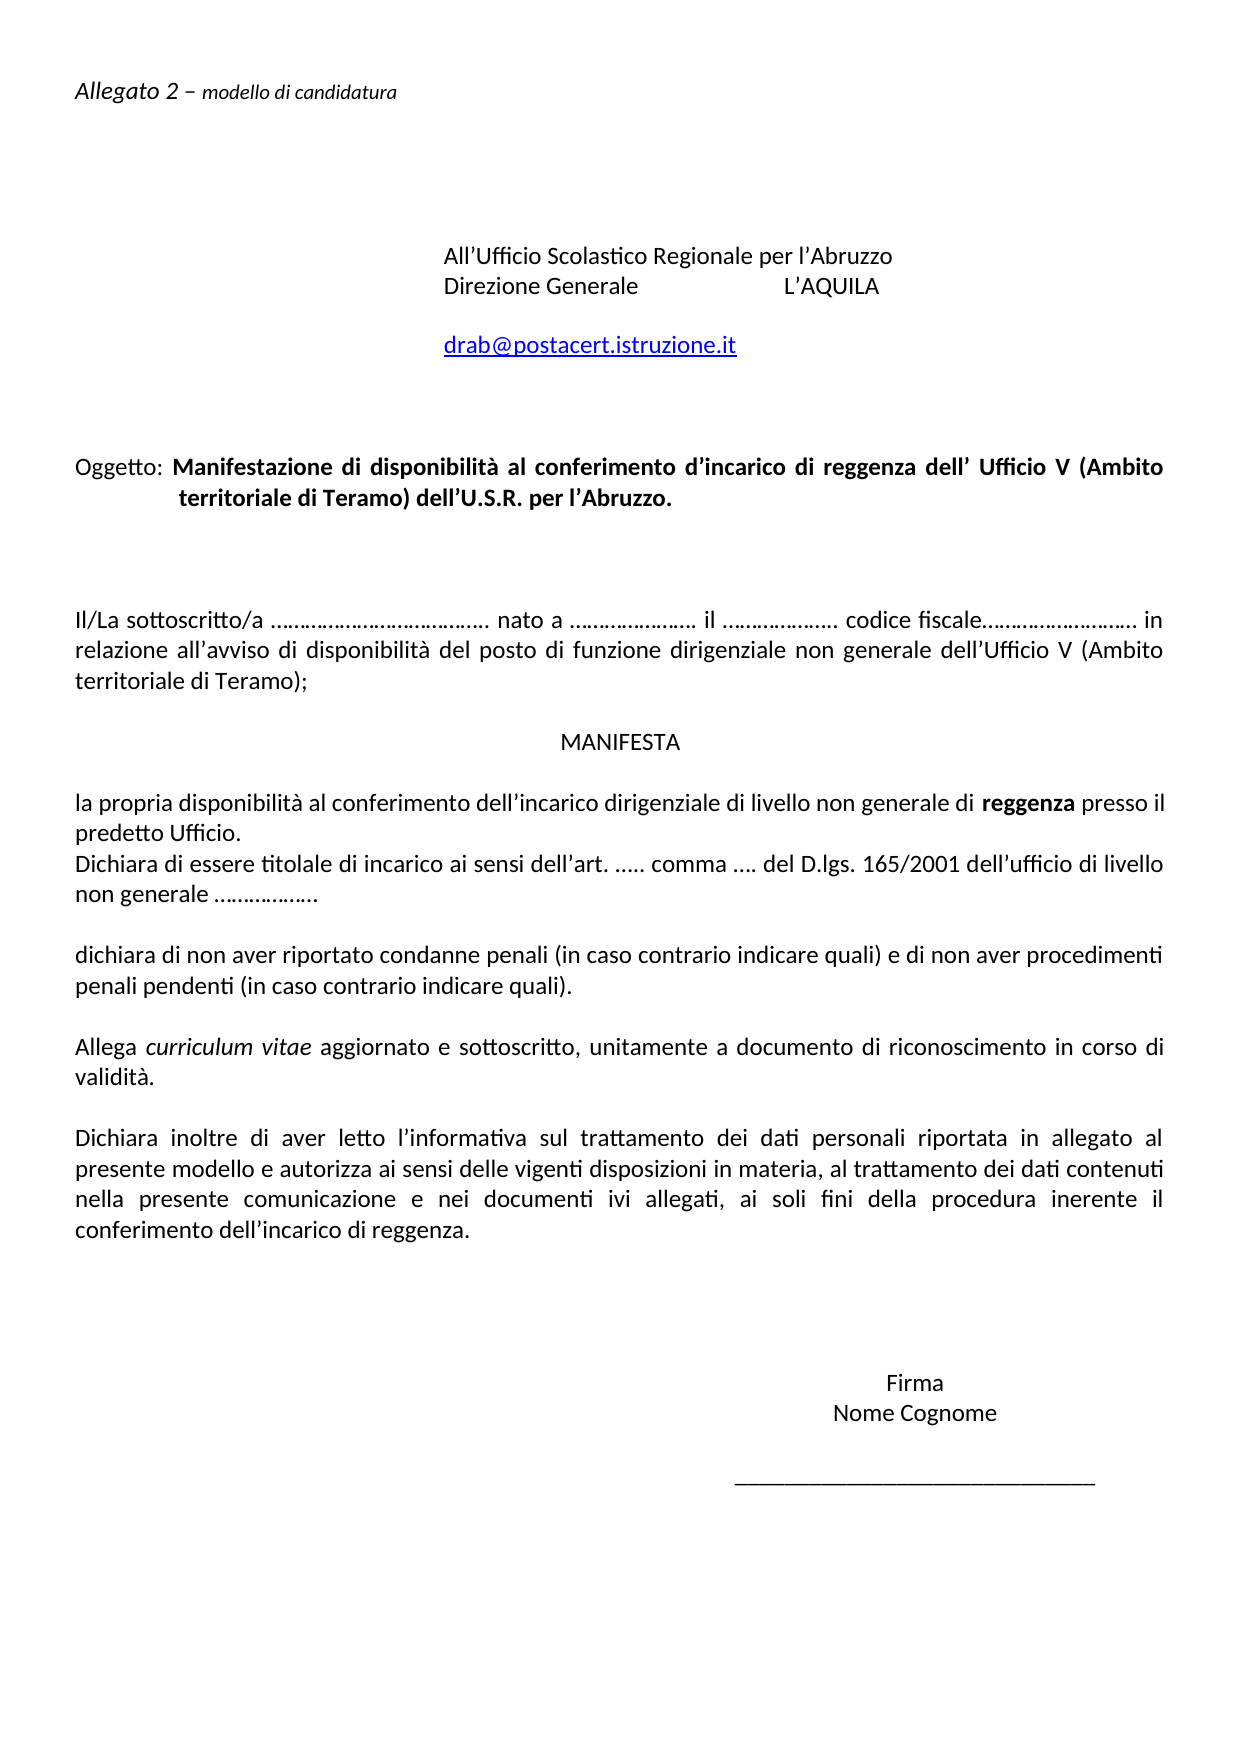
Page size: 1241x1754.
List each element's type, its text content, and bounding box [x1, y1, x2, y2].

text Allega curriculum vitae aggiornato e sottoscritto, unitamente a documento di riconoscimento in corso di validità. [75, 1031, 1165, 1092]
text Firma [591, 1367, 1165, 1397]
text Nome Cognome [591, 1397, 1165, 1428]
text dichiara di non aver riportato condanne penali (in caso contrario indicare quali) e di non aver procedimenti penali pendenti (in caso contrario indicare quali). [75, 939, 1165, 1001]
text Direzione Generale L’AQUILA [370, 271, 1165, 301]
text MANIFESTA [75, 726, 1165, 756]
text _____________________________ [591, 1458, 1165, 1489]
text Dichiara inoltre di aver letto l’informativa sul trattamento dei dati personali riportata in allegato al presente modello e autorizza ai sensi delle vigenti disposizioni in materia, al trattamento dei dati contenuti nella presente comunicazione e nei documenti ivi allegati, ai soli fini della procedura inerente il conferimento dell’incarico di reggenza. [75, 1123, 1165, 1245]
text All’Ufficio Scolastico Regionale per l’Abruzzo [370, 240, 1165, 271]
text Oggetto: Manifestazione di disponibilità al conferimento d’incarico di reggenza dell’ Ufficio V (Ambito territoriale di Teramo) dell’U.S.R. per l’Abruzzo. [75, 451, 1165, 512]
text Il/La sottoscritto/a ……………………………….. nato a …………………. il ……………….. codice fiscale……………………… in relazione all’avviso di disponibilità del posto di funzione dirigenziale non generale dell’Ufficio V (Ambito territoriale di Teramo); [75, 604, 1165, 695]
text Dichiara di essere titolale di incarico ai sensi dell’art. ….. comma …. del D.lgs. 165/2001 dell’ufficio di livello non generale ……………… [75, 848, 1165, 909]
text drab@postacert.istruzione.it [75, 329, 1165, 359]
text la propria disponibilità al conferimento dell’incarico dirigenziale di livello non generale di reggenza presso il predetto Ufficio. [75, 787, 1165, 848]
text Allegato 2 – modello di candidatura [75, 75, 1165, 106]
